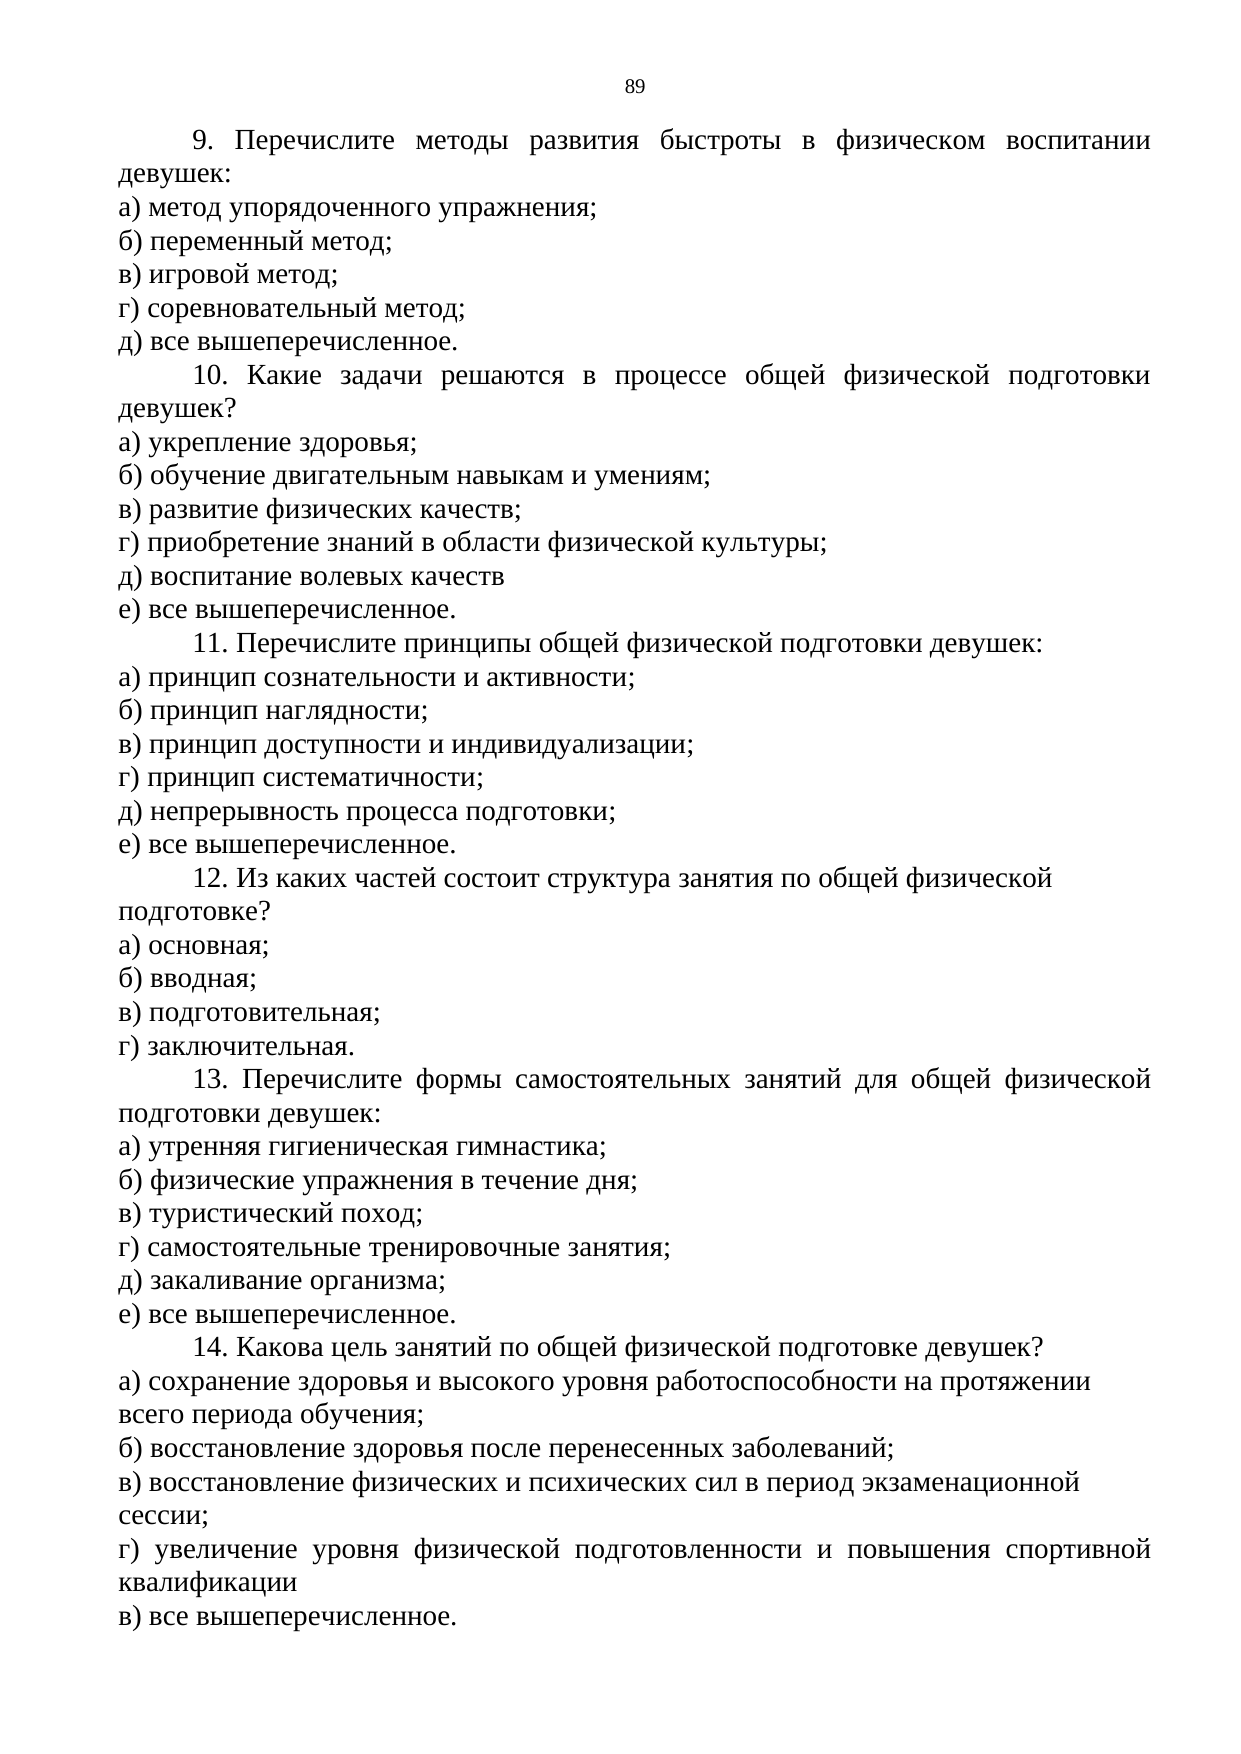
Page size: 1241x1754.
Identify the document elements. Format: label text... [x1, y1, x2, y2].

text а) укрепление здоровья; [118, 424, 1152, 457]
text в) игровой метод; [118, 256, 1152, 290]
text б) восстановление здоровья после перенесенных заболеваний; [118, 1430, 1152, 1464]
text е) все вышеперечисленное. [118, 592, 1152, 625]
text 9. Перечислите методы развития быстроты в физическом воспитании девушек: [118, 122, 1152, 189]
text а) сохранение здоровья и высокого уровня работоспособности на протяжении всего периода обучения; [118, 1363, 1152, 1430]
text г) заключительная. [118, 1028, 1152, 1061]
text б) переменный метод; [118, 223, 1152, 256]
text г) принцип систематичности; [118, 759, 1152, 793]
text а) основная; [118, 927, 1152, 961]
text д) воспитание волевых качеств [118, 558, 1152, 592]
text б) вводная; [118, 961, 1152, 994]
text а) принцип сознательности и активности; [118, 659, 1152, 692]
text 10. Какие задачи решаются в процессе общей физической подготовки девушек? [118, 357, 1152, 424]
text в) принцип доступности и индивидуализации; [118, 726, 1152, 759]
text а) метод упорядоченного упражнения; [118, 189, 1152, 223]
text в) подготовительная; [118, 994, 1152, 1028]
text в) восстановление физических и психических сил в период экзаменационной сессии; [118, 1464, 1152, 1531]
text д) закаливание организма; [118, 1262, 1152, 1296]
text б) физические упражнения в течение дня; [118, 1162, 1152, 1195]
text в) туристический поход; [118, 1195, 1152, 1229]
text 11. Перечислите принципы общей физической подготовки девушек: [118, 625, 1152, 659]
text б) принцип наглядности; [118, 692, 1152, 726]
text 12. Из каких частей состоит структура занятия по общей физической подготовке? [118, 860, 1152, 927]
text г) увеличение уровня физической подготовленности и повышения спортивной квалификации [118, 1531, 1152, 1598]
text б) обучение двигательным навыкам и умениям; [118, 457, 1152, 491]
text е) все вышеперечисленное. [118, 826, 1152, 860]
text а) утренняя гигиеническая гимнастика; [118, 1128, 1152, 1162]
text 14. Какова цель занятий по общей физической подготовке девушек? [118, 1329, 1152, 1363]
text г) приобретение знаний в области физической культуры; [118, 524, 1152, 558]
text е) все вышеперечисленное. [118, 1296, 1152, 1329]
text в) развитие физических качеств; [118, 491, 1152, 524]
text в) все вышеперечисленное. [118, 1598, 1152, 1631]
text д) все вышеперечисленное. [118, 323, 1152, 357]
text г) соревновательный метод; [118, 290, 1152, 323]
text г) самостоятельные тренировочные занятия; [118, 1229, 1152, 1262]
text 13. Перечислите формы самостоятельных занятий для общей физической подготовки девушек: [118, 1061, 1152, 1128]
text д) непрерывность процесса подготовки; [118, 793, 1152, 826]
